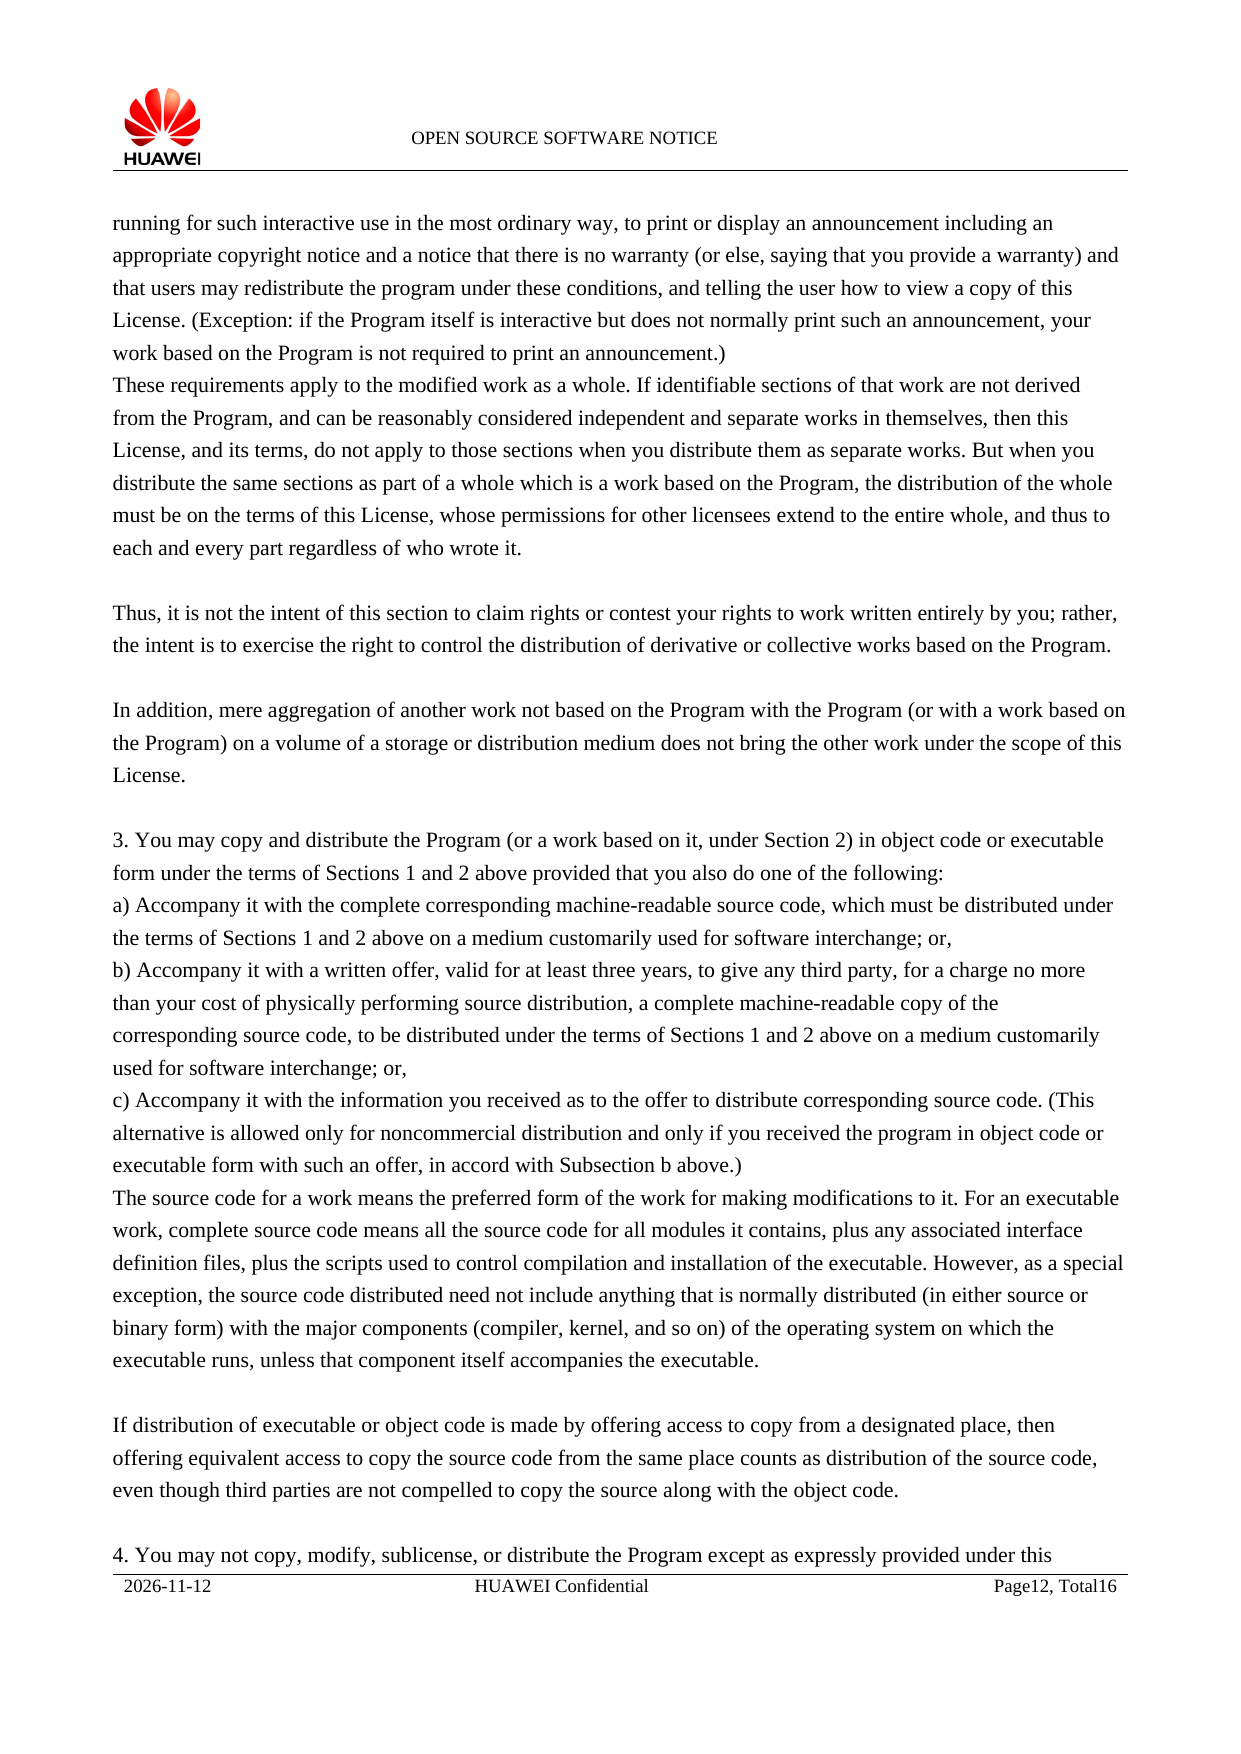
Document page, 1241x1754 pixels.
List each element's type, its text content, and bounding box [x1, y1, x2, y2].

picture [124, 88, 201, 165]
